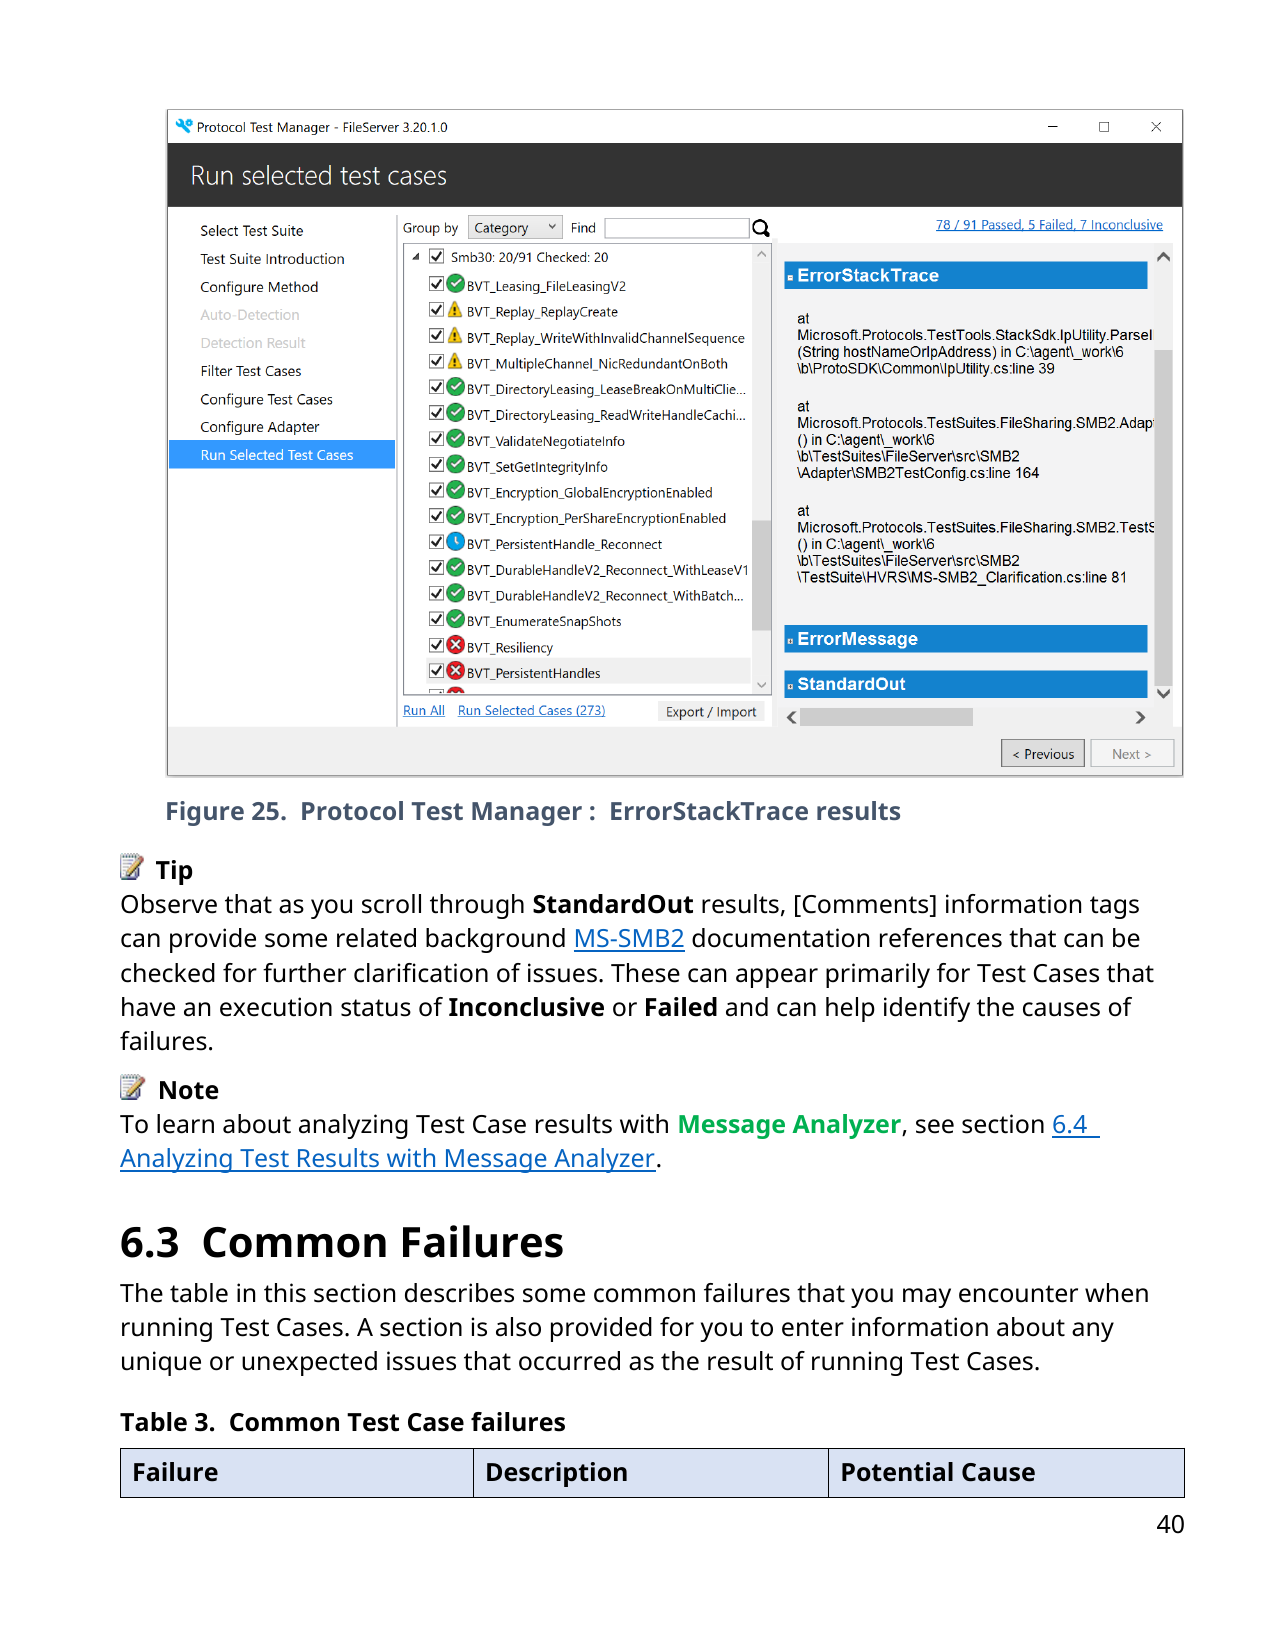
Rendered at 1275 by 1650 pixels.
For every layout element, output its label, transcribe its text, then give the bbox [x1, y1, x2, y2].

table_header Description [474, 1449, 828, 1497]
text To learn about analyzing Test Case results with Message Analyzer, see section 6.4 Analyzing Test Results with Message Analyzer. [120, 1107, 1185, 1175]
text Note [120, 1073, 1185, 1107]
text The table in this section describes some common failures that you may encounter when running Test Cases. A section is also provided for you to enter information about any unique or unexpected issues that occurred as the result of running Test Cases. [120, 1276, 1185, 1378]
table_header Failure [121, 1449, 473, 1497]
picture [120, 1074, 158, 1100]
picture [120, 853, 156, 880]
text Figure 25. Protocol Test Manager : ErrorStackTrace results [90, 794, 1185, 828]
text Table 3. Common Test Case failures [120, 1405, 1185, 1439]
text Tip [90, 853, 1185, 887]
text Observe that as you scroll through StandardOut results, [Comments] information tags can provide some related background MS-SMB2 documentation references that can be checked for further clarification of issues. These can appear primarily for Test Cases that have an execution status of Inconclusive or Failed and can help identify the causes of failures. [120, 887, 1185, 1057]
picture [165, 109, 1185, 779]
table_header Potential Cause [829, 1449, 1184, 1497]
subtitle 6.3 Common Failures [120, 1213, 1185, 1269]
